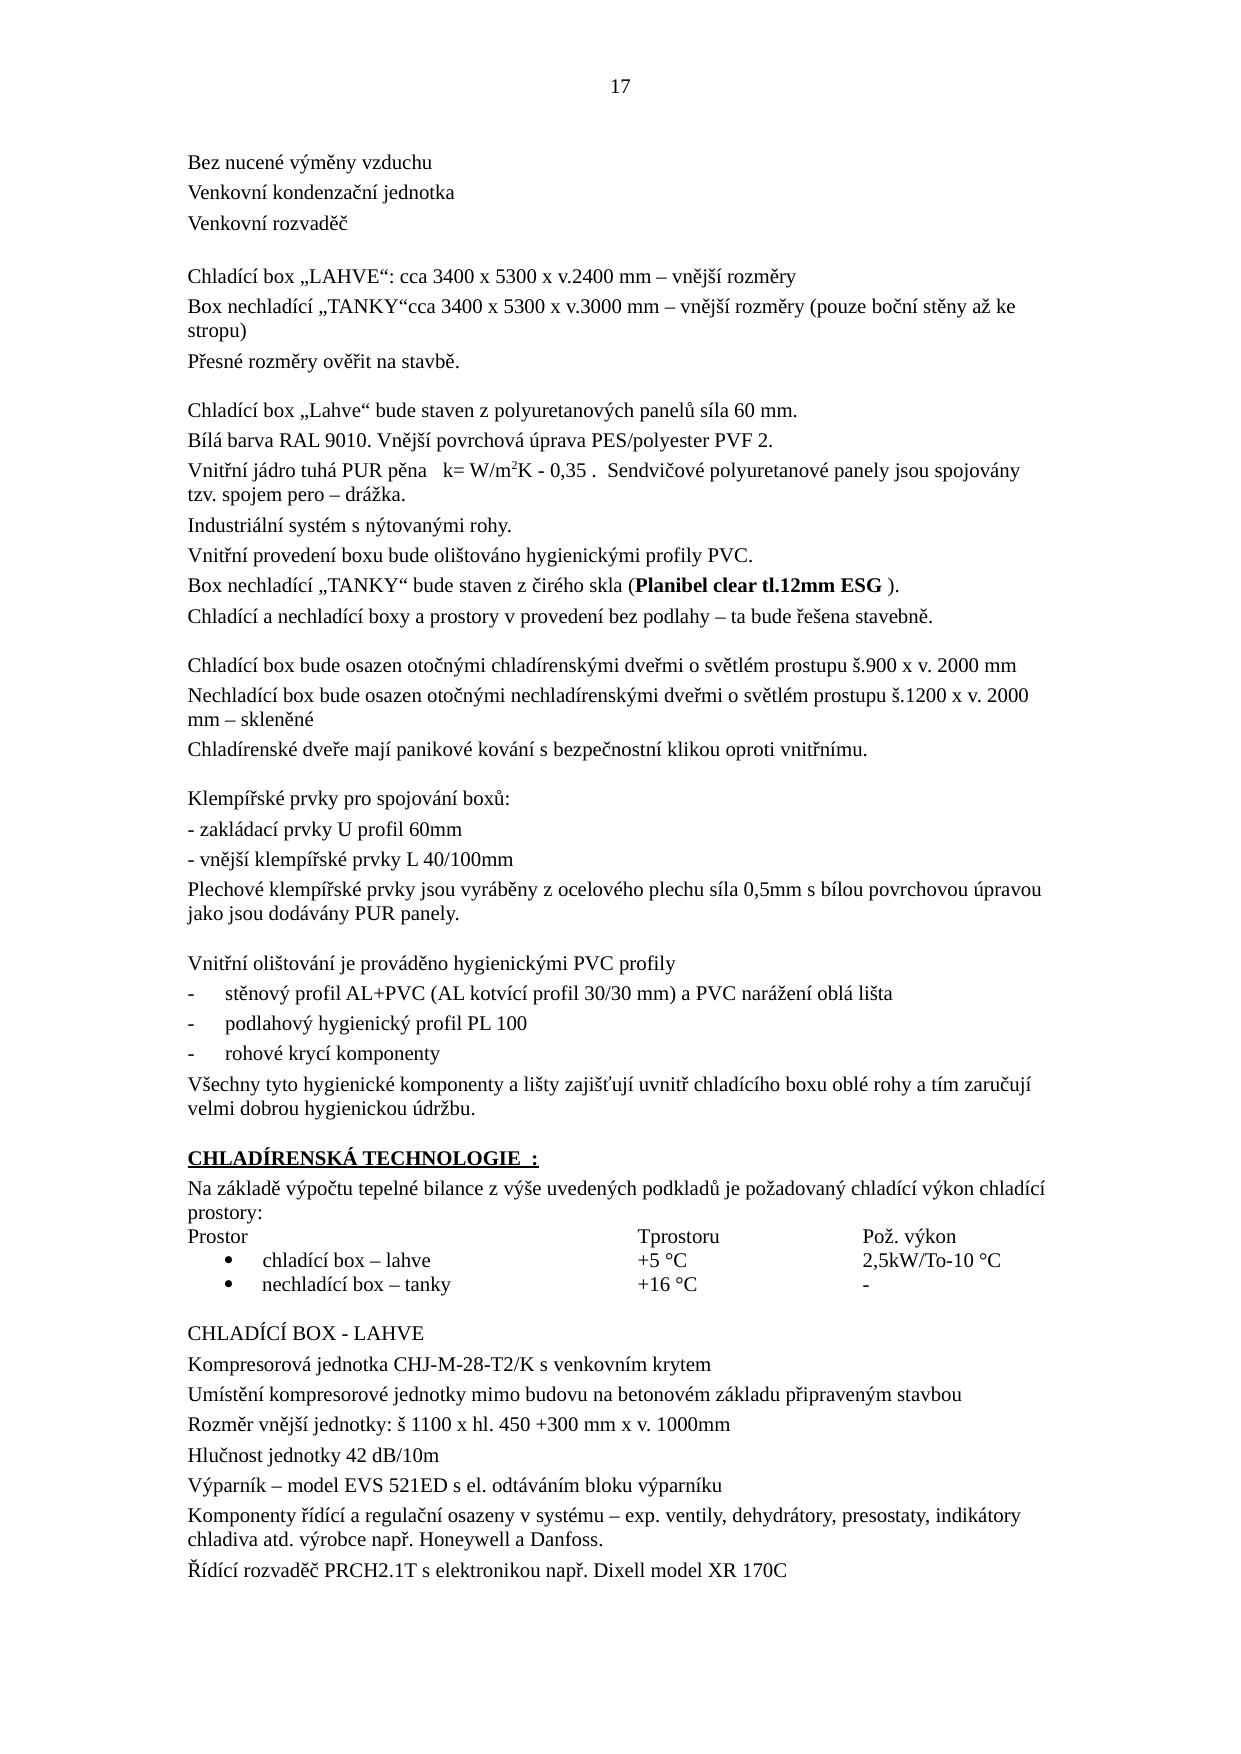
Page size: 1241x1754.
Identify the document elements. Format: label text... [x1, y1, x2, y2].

text Chladící box „Lahve“ bude staven z polyuretanových panelů síla 60 mm. [187, 398, 1053, 422]
text Řídící rozvaděč PRCH2.1T s elektronikou např. Dixell model XR 170C [187, 1558, 1053, 1582]
text Klempířské prvky pro spojování boxů: [187, 786, 1053, 810]
list chladící box – lahve +5 °C 2,5kW/To-10 °C [225, 1248, 1053, 1272]
text Prostor Tprostoru Pož. výkon [187, 1224, 1053, 1248]
text Venkovní kondenzační jednotka [187, 180, 1053, 204]
text Na základě výpočtu tepelné bilance z výše uvedených podkladů je požadovaný chladící výkon chladící prostory: [187, 1176, 1053, 1224]
text Chladící box bude osazen otočnými chladírenskými dveřmi o světlém prostupu š.900 x v. 2000 mm [187, 653, 1053, 677]
text Hlučnost jednotky 42 dB/10m [187, 1443, 1053, 1467]
text Komponenty řídící a regulační osazeny v systému – exp. ventily, dehydrátory, presostaty, indikátory chladiva atd. výrobce např. Honeywell a Danfoss. [187, 1503, 1053, 1551]
text Chladící box „LAHVE“: cca 3400 x 5300 x v.2400 mm – vnější rozměry [187, 264, 1053, 288]
text Plechové klempířské prvky jsou vyráběny z ocelového plechu síla 0,5mm s bílou povrchovou úpravou jako jsou dodávány PUR panely. [187, 877, 1053, 925]
list nechladící box – tanky +16 °C - [225, 1272, 1053, 1296]
text Rozměr vnější jednotky: š 1100 x hl. 450 +300 mm x v. 1000mm [187, 1412, 1053, 1436]
text CHLADÍCÍ BOX - LAHVE [187, 1321, 1053, 1345]
text - vnější klempířské prvky L 40/100mm [187, 847, 1053, 871]
text Vnitřní provedení boxu bude olištováno hygienickými profily PVC. [187, 543, 1053, 567]
text Přesné rozměry ověřit na stavbě. [187, 348, 1053, 373]
text Venkovní rozvaděč [187, 211, 1053, 235]
text Bílá barva RAL 9010. Vnější povrchová úprava PES/polyester PVF 2. [187, 428, 1053, 452]
text Box nechladící „TANKY“cca 3400 x 5300 x v.3000 mm – vnější rozměry (pouze boční stěny až ke stropu) [187, 294, 1053, 342]
text Umístění kompresorové jednotky mimo budovu na betonovém základu připraveným stavbou [187, 1382, 1053, 1406]
text - zakládací prvky U profil 60mm [187, 817, 1053, 841]
text Vnitřní jádro tuhá PUR pěna k= W/m2K - 0,35 . Sendvičové polyuretanové panely jsou spojovány tzv. spojem pero – drážka. [187, 458, 1053, 506]
text Všechny tyto hygienické komponenty a lišty zajišťují uvnitř chladícího boxu oblé rohy a tím zaručují velmi dobrou hygienickou údržbu. [187, 1072, 1053, 1120]
text Výparník – model EVS 521ED s el. odtáváním bloku výparníku [187, 1473, 1053, 1497]
text Chladírenské dveře mají panikové kování s bezpečnostní klikou oproti vnitřnímu. [187, 737, 1053, 761]
text Industriální systém s nýtovanými rohy. [187, 513, 1053, 537]
text Box nechladící „TANKY“ bude staven z čirého skla (Planibel clear tl.12mm ESG ). [187, 573, 1053, 597]
list stěnový profil AL+PVC (AL kotvící profil 30/30 mm) a PVC narážení oblá lišta [187, 981, 1053, 1005]
text Kompresorová jednotka CHJ-M-28-T2/K s venkovním krytem [187, 1352, 1053, 1376]
text Chladící a nechladící boxy a prostory v provedení bez podlahy – ta bude řešena stavebně. [187, 603, 1053, 628]
text CHLADÍRENSKÁ TECHNOLOGIE : [187, 1145, 1053, 1170]
text Vnitřní olištování je prováděno hygienickými PVC profily [187, 950, 1053, 974]
text Bez nucené výměny vzduchu [187, 150, 1053, 174]
text Nechladící box bude osazen otočnými nechladírenskými dveřmi o světlém prostupu š.1200 x v. 2000 mm – skleněné [187, 683, 1053, 731]
list rohové krycí komponenty [187, 1041, 1053, 1065]
list podlahový hygienický profil PL 100 [187, 1011, 1053, 1035]
